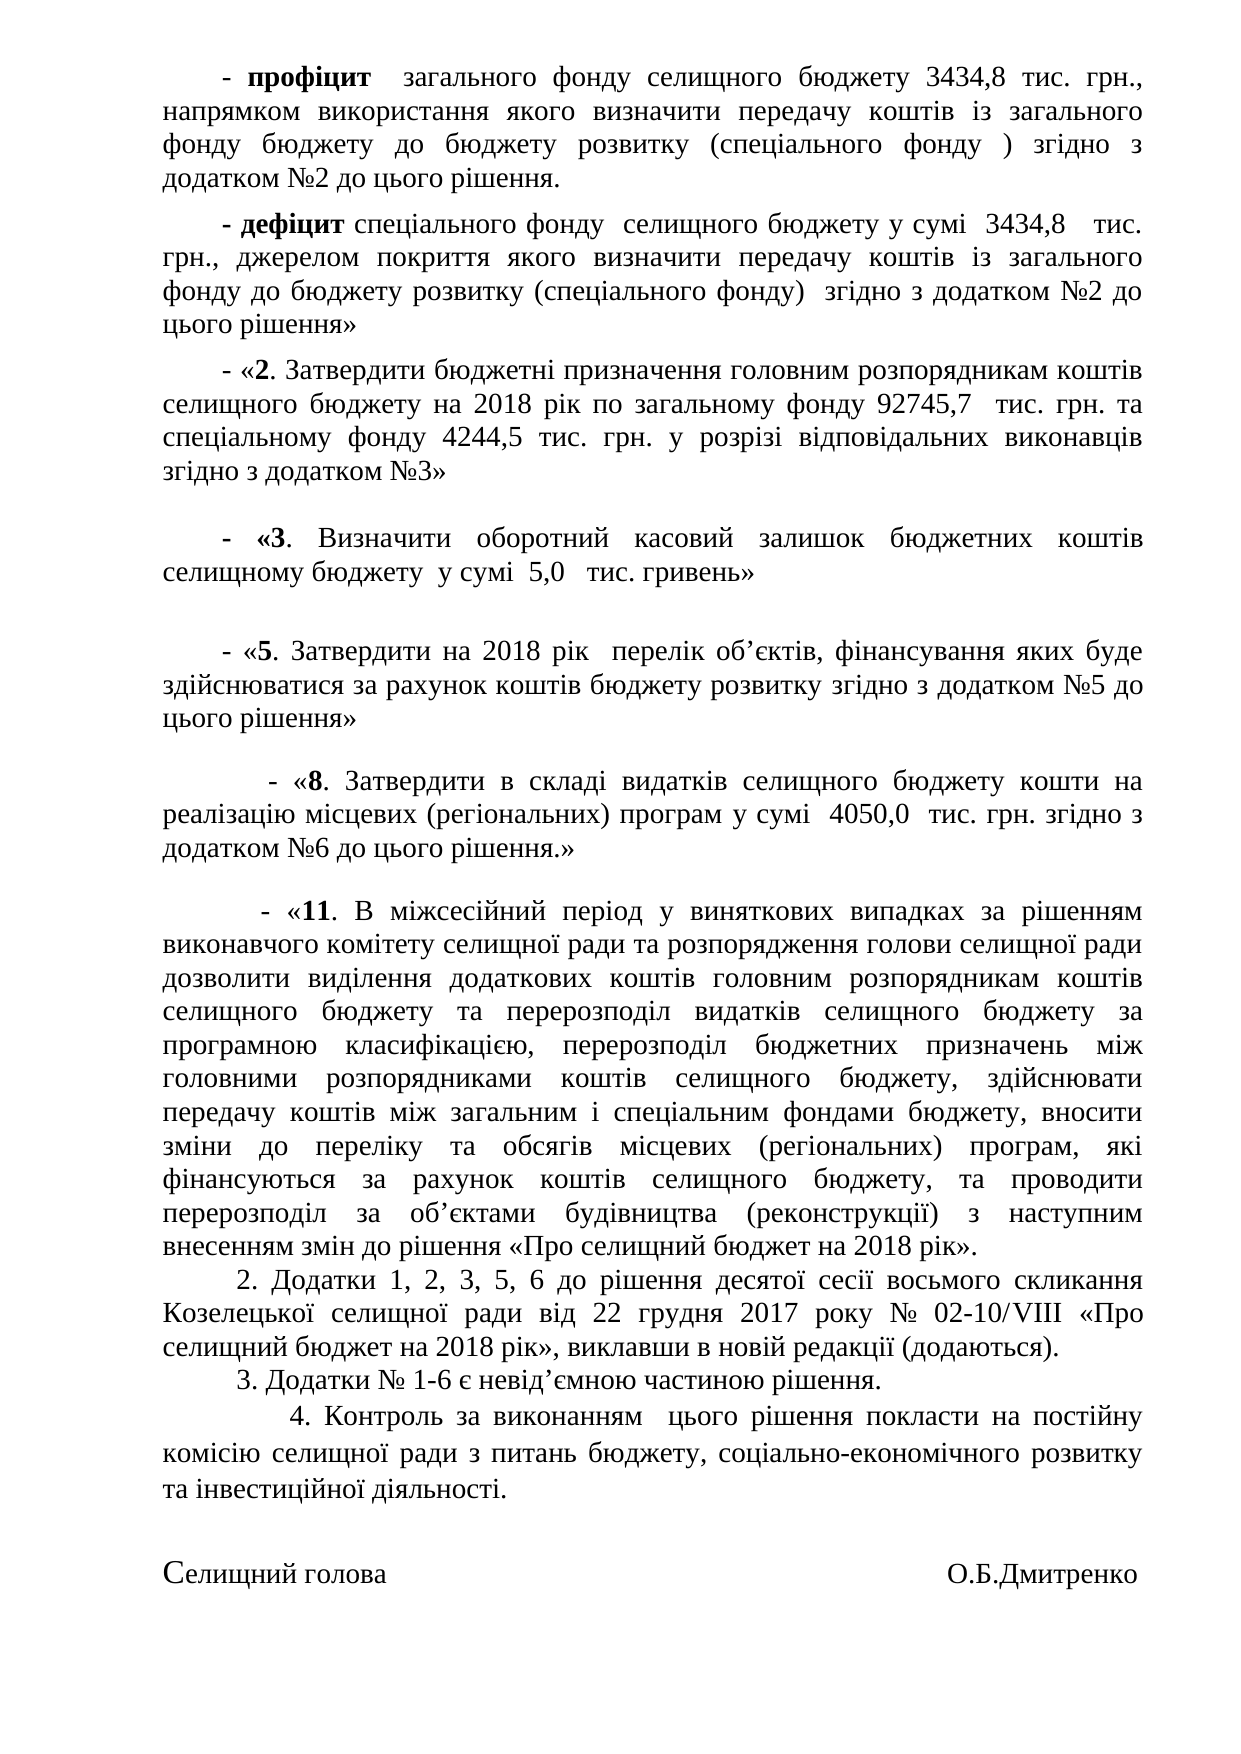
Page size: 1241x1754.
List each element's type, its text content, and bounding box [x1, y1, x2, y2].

text - «5. Затвердити на 2018 рік перелік об’єктів, фінансування яких буде здійснюватися за рахунок коштів бюджету розвитку згідно з додатком №5 до цього рішення» [162, 633, 1144, 734]
text Селищний голова О.Б.Дмитренко [162, 1552, 1144, 1591]
text - «3. Визначити оборотний касовий залишок бюджетних коштів селищному бюджету у сумі 5,0 тис. гривень» [162, 520, 1144, 587]
list 4. Контроль за виконанням цього рішення покласти на постійну комісію селищної ради з питань бюджету, соціально-економічного розвитку та інвестиційної діяльності. [162, 1398, 1144, 1504]
text 2. Додатки 1, 2, 3, 5, 6 до рішення десятої сесії восьмого скликання Козелецької селищної ради від 22 грудня 2017 року № 02-10/VIII «Про селищний бюджет на 2018 рік», виклавши в новій редакції (додаються). [162, 1262, 1144, 1362]
list 3. Додатки № 1-6 є невід’ємною частиною рішення. [162, 1362, 1144, 1396]
text - «8. Затвердити в складі видатків селищного бюджету кошти на реалізацію місцевих (регіональних) програм у сумі 4050,0 тис. грн. згідно з додатком №6 до цього рішення.» [162, 763, 1144, 864]
text - профіцит загального фонду селищного бюджету 3434,8 тис. грн., напрямком використання якого визначити передачу коштів із загального фонду бюджету до бюджету розвитку (спеціального фонду ) згідно з додатком №2 до цього рішення. [162, 59, 1144, 193]
text - дефіцит спеціального фонду селищного бюджету у сумі 3434,8 тис. грн., джерелом покриття якого визначити передачу коштів із загального фонду до бюджету розвитку (спеціального фонду) згідно з додатком №2 до цього рішення» [162, 206, 1144, 340]
text - «2. Затвердити бюджетні призначення головним розпорядникам коштів селищного бюджету на 2018 рік по загальному фонду 92745,7 тис. грн. та спеціальному фонду 4244,5 тис. грн. у розрізі відповідальних виконавців згідно з додатком №3» [162, 352, 1144, 487]
text - «11. В міжсесійний період у виняткових випадках за рішенням виконавчого комітету селищної ради та розпорядження голови селищної ради дозволити виділення додаткових коштів головним розпорядникам коштів селищного бюджету та перерозподіл видатків селищного бюджету за програмною класифікацією, перерозподіл бюджетних призначень між головними розпорядниками коштів селищного бюджету, здійснювати передачу коштів між загальним і спеціальним фондами бюджету, вносити зміни до переліку та обсягів місцевих (регіональних) програм, які фінансуються за рахунок коштів селищного бюджету, та проводити перерозподіл за об’єктами будівництва (реконструкції) з наступним внесенням змін до рішення «Про селищний бюджет на 2018 рік». [162, 893, 1144, 1262]
